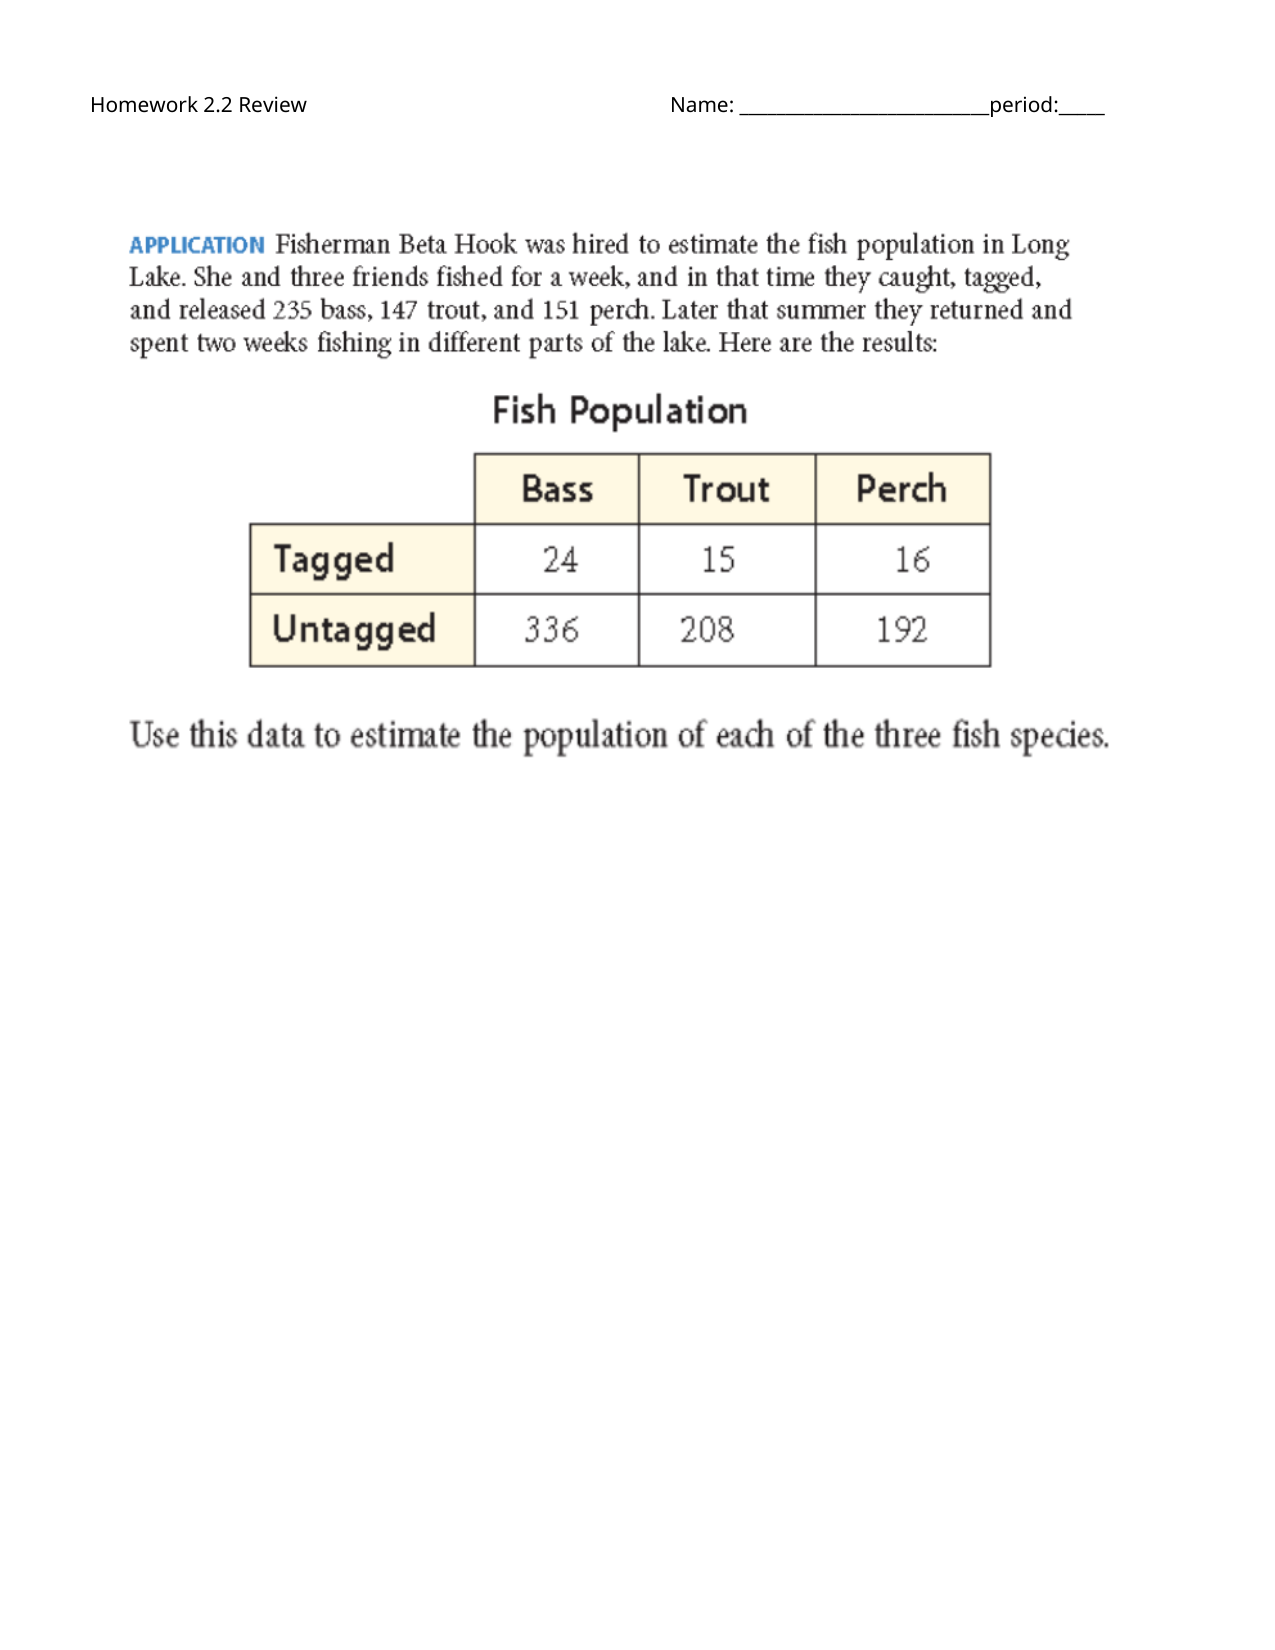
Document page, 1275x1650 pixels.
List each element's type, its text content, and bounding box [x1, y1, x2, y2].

text Homework 2.2 Review Name: ___________________________period:_____ [90, 90, 1185, 118]
picture [74, 142, 1167, 809]
